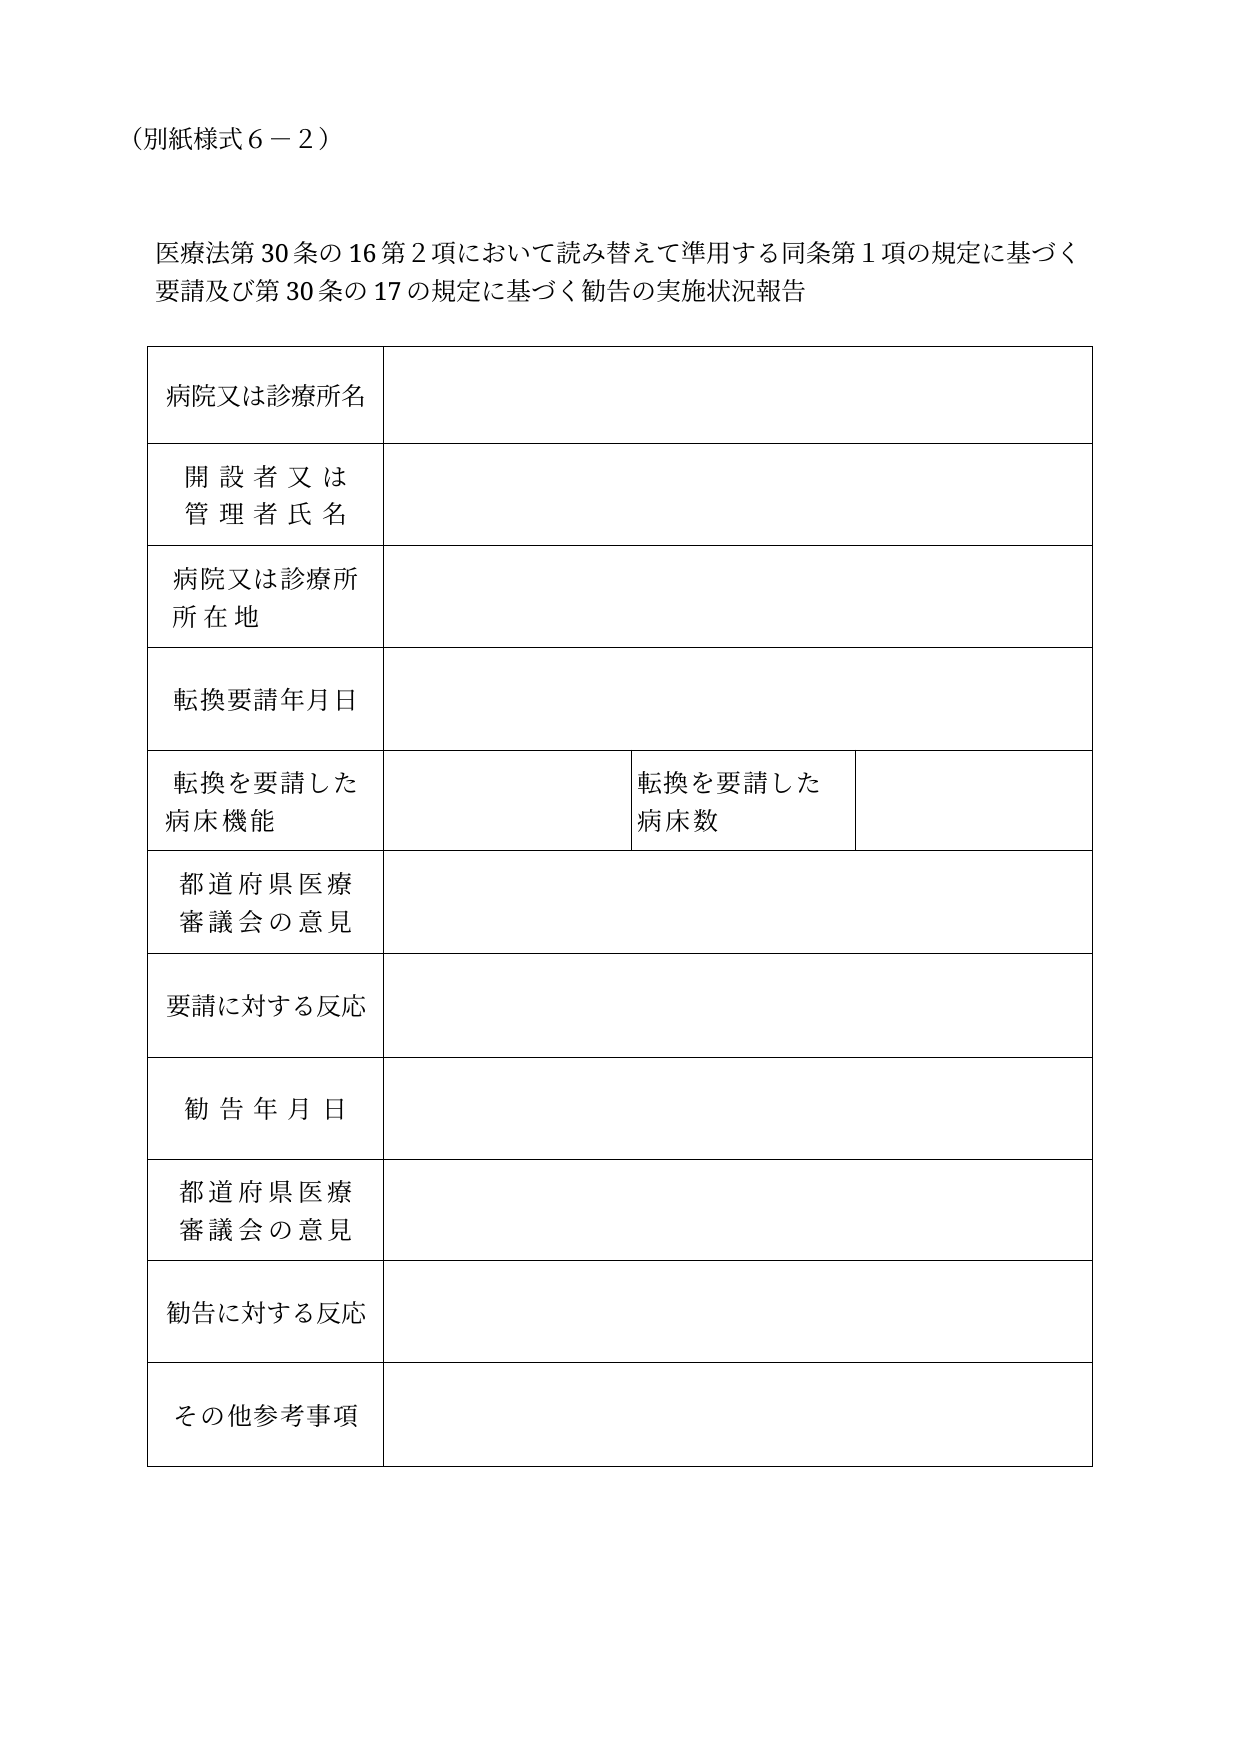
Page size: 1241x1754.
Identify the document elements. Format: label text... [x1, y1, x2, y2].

table_header 病院又は診療所名 [148, 347, 383, 443]
table_cell [384, 1363, 1092, 1466]
table_cell 転換を要請した 病床機能 [148, 751, 383, 850]
table_cell [384, 648, 1092, 749]
table_cell 転換を要請した 病床数 [632, 751, 855, 850]
table_cell 勧告に対する反応 [148, 1261, 383, 1362]
table_header [384, 347, 1092, 443]
table_cell 都道府県医療 審議会の意見 [148, 1160, 383, 1260]
table_cell [384, 444, 1092, 545]
table_cell [384, 1261, 1092, 1362]
table_cell [856, 751, 1092, 850]
table_cell 要請に対する反応 [148, 954, 383, 1057]
table_cell 都道府県医療 審議会の意見 [148, 851, 383, 953]
text （別紙様式６－２） [118, 119, 1122, 157]
table_cell 開設者又は 管理者氏名 [148, 444, 383, 545]
text 医療法第30条の16第２項において読み替えて準用する同条第１項の規定に基づく [118, 232, 1122, 270]
table_cell その他参考事項 [148, 1363, 383, 1466]
table_cell [384, 851, 1092, 953]
table_cell 転換要請年月日 [148, 648, 383, 749]
table_cell [384, 954, 1092, 1057]
table_cell [384, 751, 631, 850]
table_cell [384, 1160, 1092, 1260]
table_cell [384, 1058, 1092, 1159]
text 要請及び第30条の17の規定に基づく勧告の実施状況報告 [118, 270, 1122, 308]
table_cell 勧告年月日 [148, 1058, 383, 1159]
table_cell 病院又は診療所 所在地 [148, 546, 383, 647]
table_cell [384, 546, 1092, 647]
